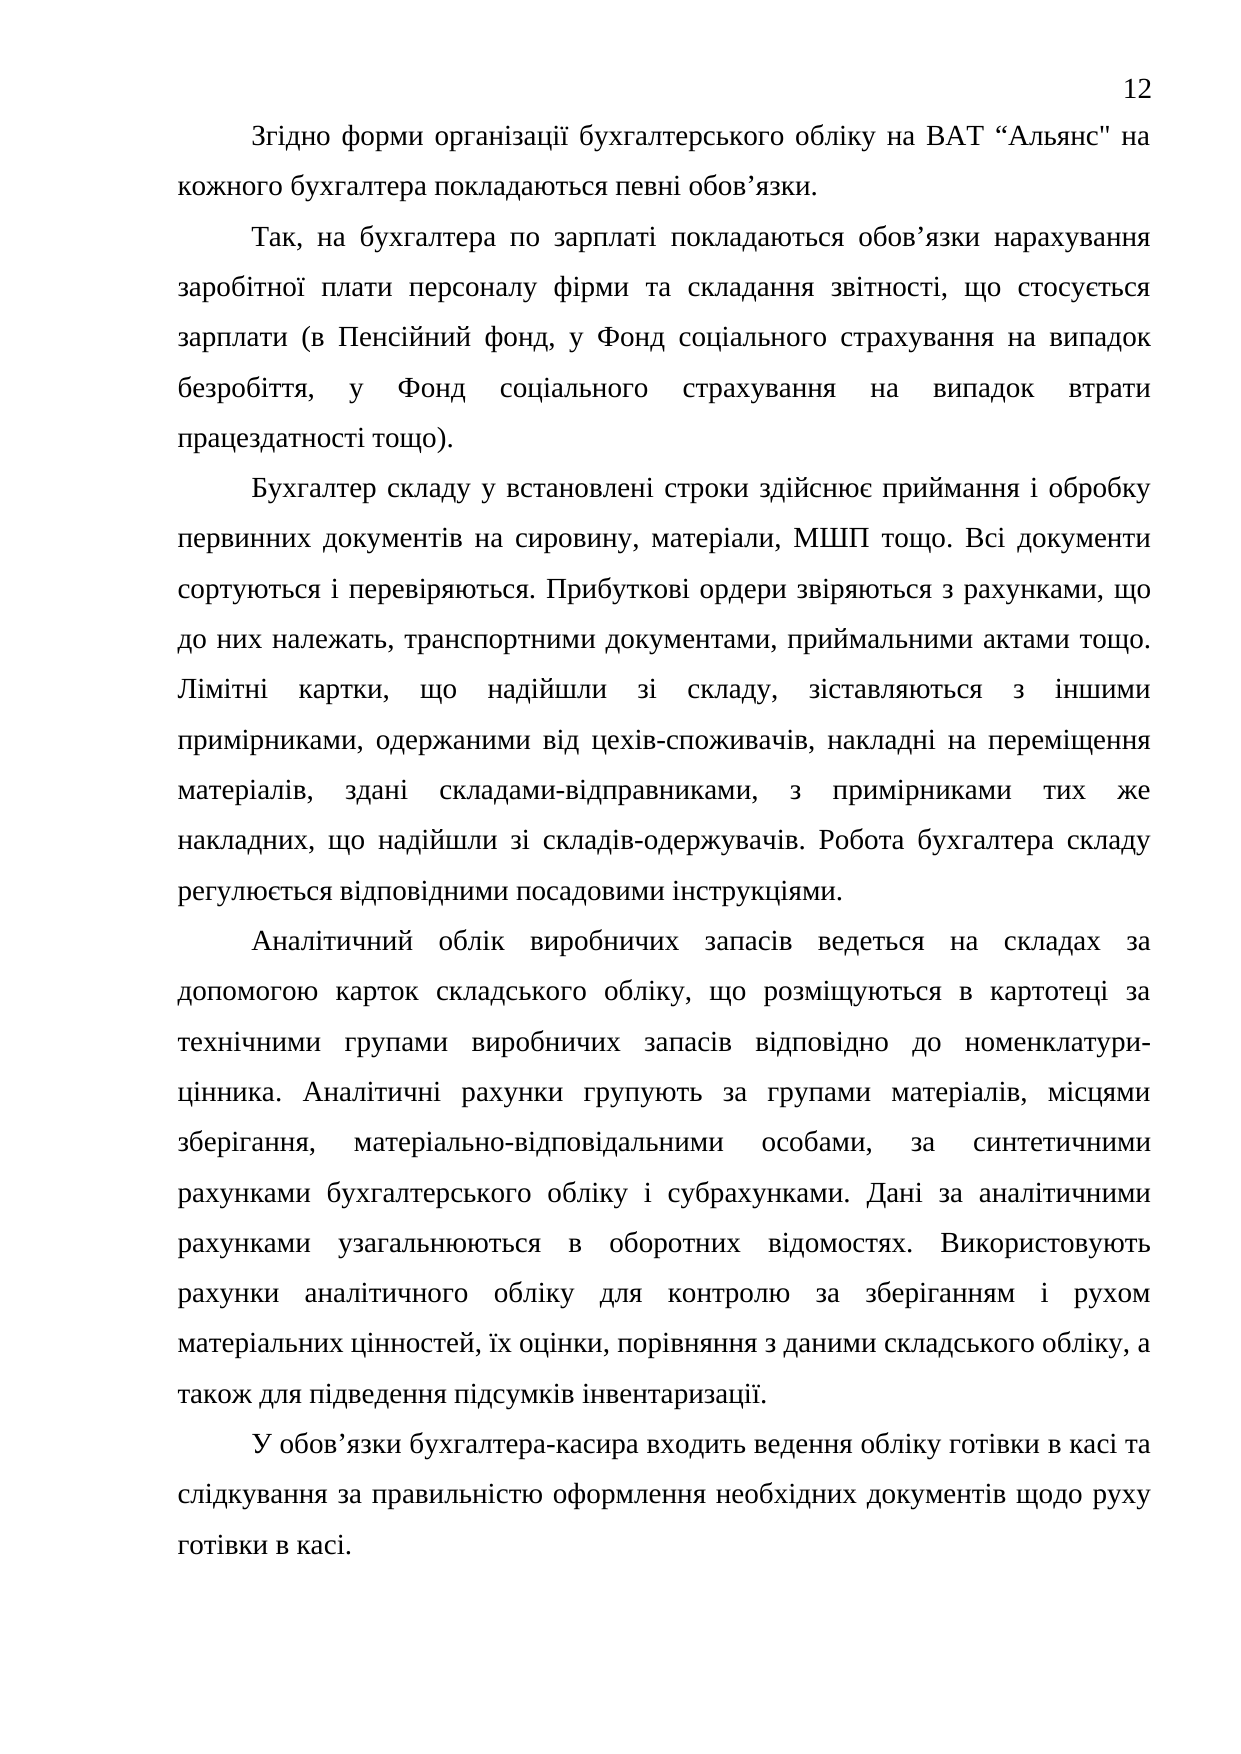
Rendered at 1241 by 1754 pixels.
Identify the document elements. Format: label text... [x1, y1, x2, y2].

text Аналітичний облік виробничих запасів ведеться на складах за допомогою карток складського обліку, що розміщуються в картотеці за технічними групами виробничих запасів відповідно до номенклатури-цінника. Аналітичні рахунки групують за групами матеріалів, місцями зберігання, матеріально-відповідальними особами, за синтетичними рахунками бухгалтерського обліку і субрахунками. Дані за аналітичними рахунками узагальнюються в оборотних відомостях. Використовують рахунки аналітичного обліку для контролю за зберіганням і рухом матеріальних цінностей, їх оцінки, порівняння з даними складського обліку, а також для підведення підсумків інвентаризації. [177, 923, 1152, 1409]
text Бухгалтер складу у встановлені строки здійснює приймання і обробку первинних документів на сировину, матеріали, МШП тощо. Всі документи сортуються і перевіряються. Прибуткові ордери звіряються з рахунками, що до них належать, транспортними документами, приймальними актами тощо. Лімітні картки, що надійшли зі складу, зіставляються з іншими примірниками, одержаними від цехів-споживачів, накладні на переміщення матеріалів, здані складами-відправниками, з примірниками тих же накладних, що надійшли зі складів-одержувачів. Робота бухгалтера складу регулюється відповідними посадовими інструкціями. [177, 470, 1152, 906]
text Згідно форми організації бухгалтерського обліку на ВАТ “Альянс" на кожного бухгалтера покладаються певні обов’язки. [177, 118, 1152, 202]
text У обов’язки бухгалтера-касира входить ведення обліку готівки в касі та слідкування за правильністю оформлення необхідних документів щодо руху готівки в касі. [177, 1426, 1152, 1560]
text Так, на бухгалтера по зарплаті покладаються обов’язки нарахування заробітної плати персоналу фірми та складання звітності, що стосується зарплати (в Пенсійний фонд, у Фонд соціального страхування на випадок безробіття, у Фонд соціального страхування на випадок втрати працездатності тощо). [177, 219, 1152, 453]
